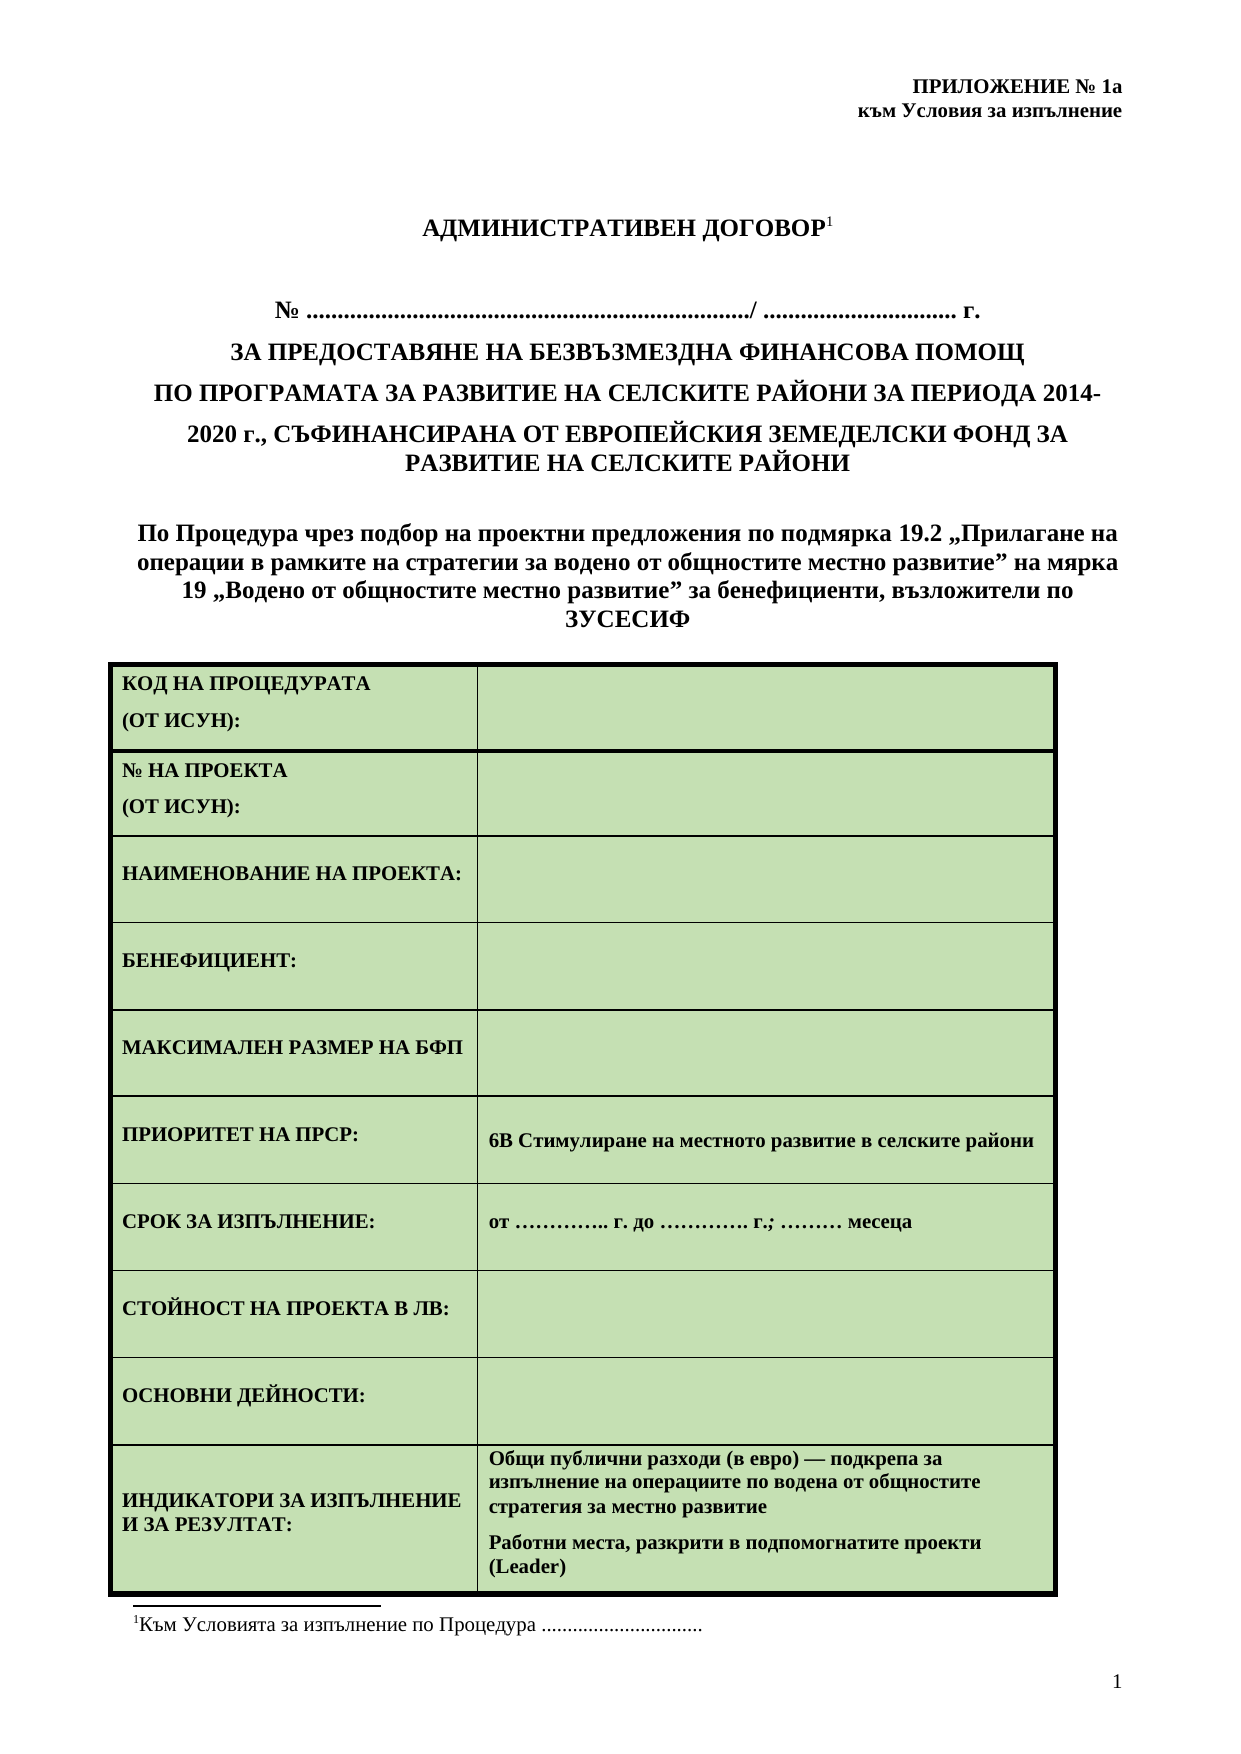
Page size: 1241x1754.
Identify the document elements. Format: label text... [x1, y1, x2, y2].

table_cell НАИМЕНОВАНИЕ НА ПРОЕКТА: [113, 837, 477, 922]
text АДМИНИСТРАТИВЕН ДОГОВОР [133, 213, 1122, 242]
table_cell Общи публични разходи (в евро) — подкрепа за изпълнение на операциите по водена от общностите стратегия за местно развитие Работни места, разкрити в подпомогнатите проекти (Leader) [478, 1446, 1053, 1591]
table_cell [478, 753, 1053, 835]
table_cell ОСНОВНИ ДЕЙНОСТИ: [113, 1358, 477, 1444]
text ПО ПРОГРАМАТА ЗА РАЗВИТИЕ НА СЕЛСКИТЕ РАЙОНИ ЗА ПЕРИОДА 2014- [133, 378, 1122, 407]
table_cell [478, 1358, 1053, 1444]
table_cell СРОК ЗА ИЗПЪЛНЕНИЕ: [113, 1184, 477, 1270]
text № ......................................................................./ ............................... г. [133, 296, 1122, 324]
text ЗА ПРЕДОСТАВЯНЕ НА БЕЗВЪЗМЕЗДНА ФИНАНСОВА ПОМОЩ [133, 337, 1122, 366]
table_header [478, 667, 1053, 749]
table_cell ПРИОРИТЕТ НА ПРСР: [113, 1097, 477, 1183]
text ПРИЛОЖЕНИЕ № 1а [133, 74, 1122, 98]
text към Условия за изпълнение [133, 98, 1122, 122]
table_cell № НА ПРОЕКТА (ОТ ИСУН): [113, 753, 477, 835]
text По Процедура чрез подбор на проектни предложения по подмярка 19.2 „Прилагане на операции в рамките на стратегии за водено от общностите местно развитие” на мярка 19 „Водено от общностите местно развитие” за бенефициенти, възложители по ЗУСЕСИФ [133, 518, 1122, 633]
text 2020 г., СЪФИНАНСИРАНА ОТ ЕВРОПЕЙСКИЯ ЗЕМЕДЕЛСКИ ФОНД ЗА РАЗВИТИЕ НА СЕЛСКИТЕ РАЙОНИ [133, 419, 1122, 477]
table_cell СТОЙНОСТ НА ПРОЕКТА В ЛВ: [113, 1271, 477, 1357]
table_cell [478, 837, 1053, 922]
table_cell от ………….. г. до …………. г.; ……… месеца [478, 1184, 1053, 1270]
table_cell ИНДИКАТОРИ ЗА ИЗПЪЛНЕНИЕ И ЗА РЕЗУЛТАТ: [113, 1446, 477, 1591]
table_cell БЕНЕФИЦИЕНТ: [113, 923, 477, 1009]
table_cell 6B Стимулиране на местното развитие в селските райони [478, 1097, 1053, 1183]
table_cell [478, 1011, 1053, 1095]
table_cell [478, 1271, 1053, 1357]
table_header КОД НА ПРОЦЕДУРАТА (ОТ ИСУН): [113, 667, 477, 749]
table_cell МАКСИМАЛЕН РАЗМЕР НА БФП [113, 1011, 477, 1095]
table_cell [478, 923, 1053, 1009]
